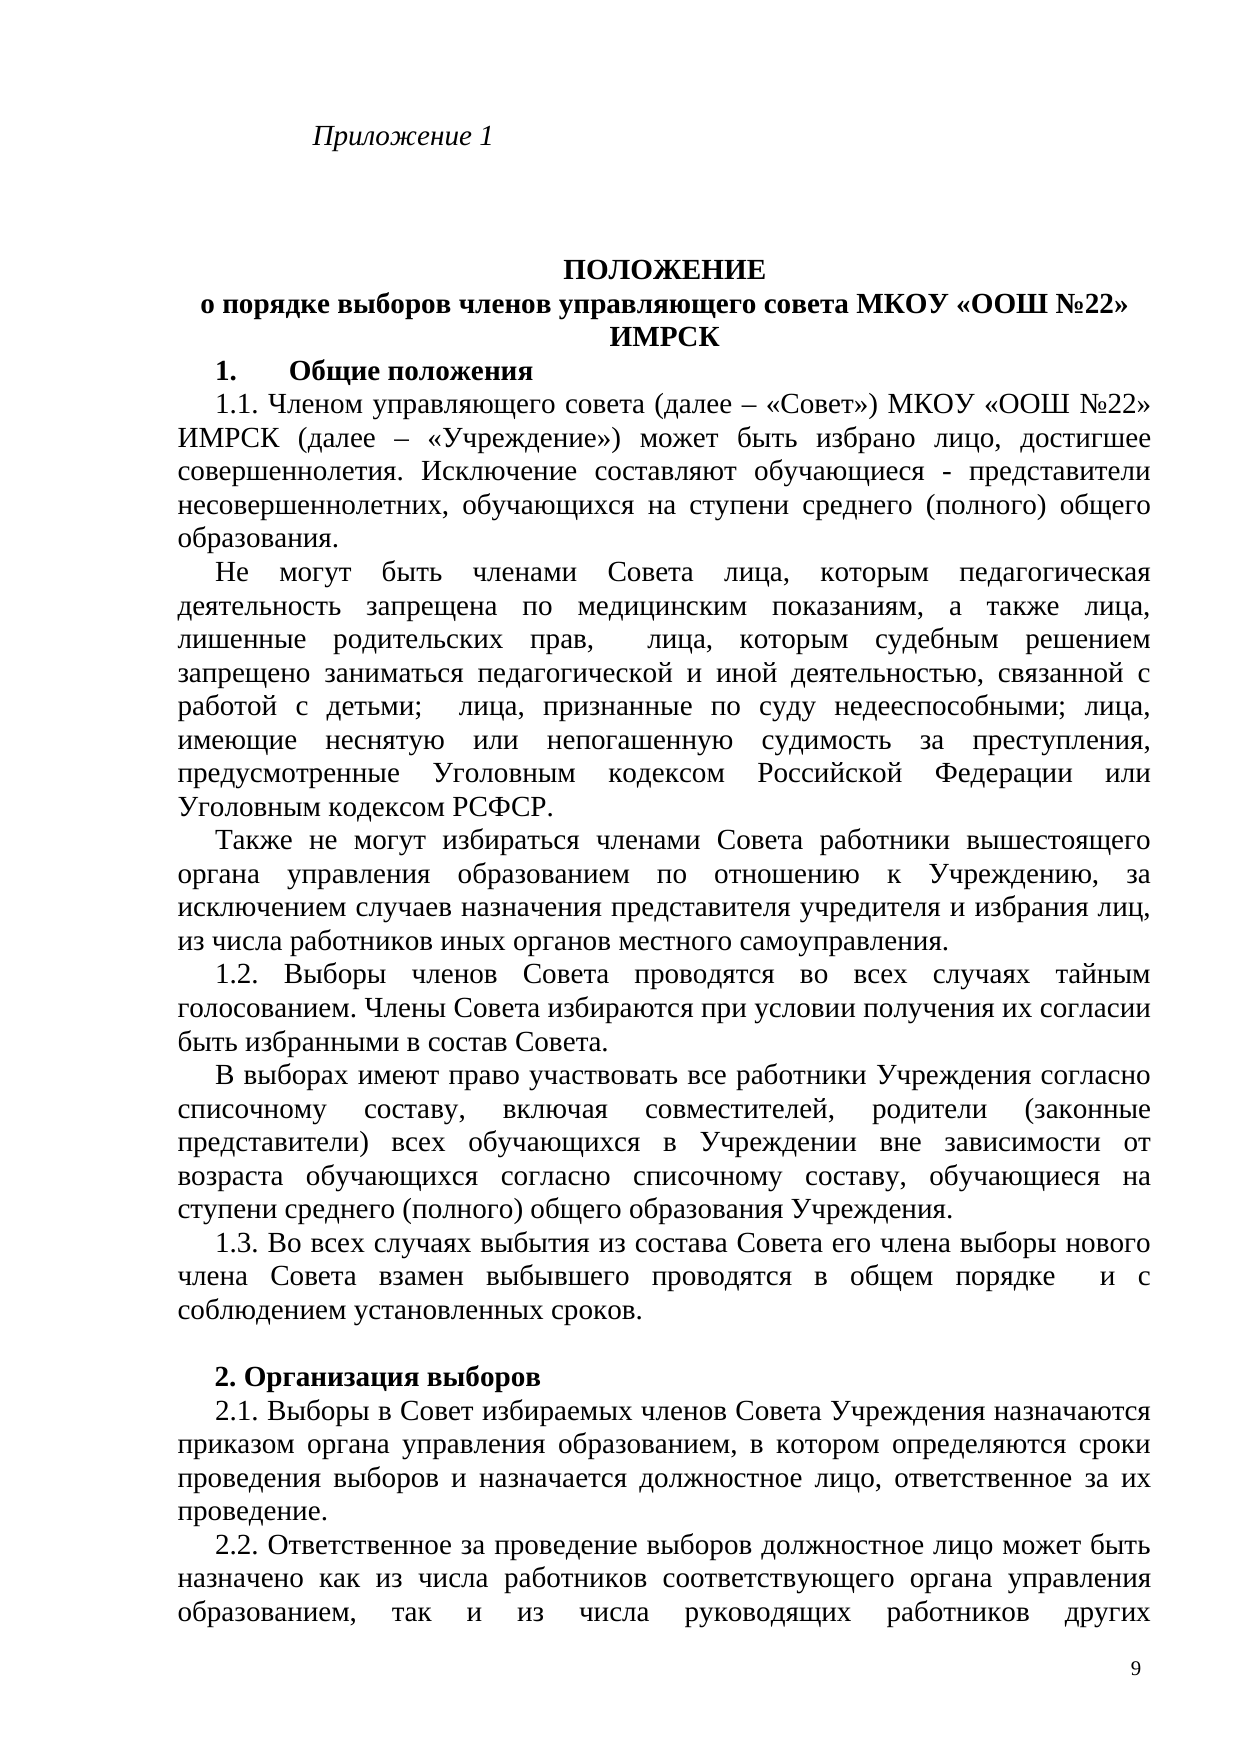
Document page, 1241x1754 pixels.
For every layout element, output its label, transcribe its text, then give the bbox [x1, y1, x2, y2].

text ПОЛОЖЕНИЕ [177, 252, 1152, 286]
text 2.1. Выборы в Совет избираемых членов Совета Учреждения назначаются приказом органа управления образованием, в котором определяются сроки проведения выборов и назначается должностное лицо, ответственное за их проведение. [177, 1393, 1152, 1527]
text 1.3. Во всех случаях выбытия из состава Совета его члена выборы нового члена Совета взамен выбывшего проводятся в общем порядке и с соблюдением установленных сроков. [177, 1225, 1152, 1326]
text Также не могут избираться членами Совета работники вышестоящего органа управления образованием по отношению к Учреждению, за исключением случаев назначения представителя учредителя и избрания лиц, из числа работников иных органов местного самоуправления. [177, 822, 1152, 957]
text В выборах имеют право участвовать все работники Учреждения согласно списочному составу, включая совместителей, родители (законные представители) всех обучающихся в Учреждении вне зависимости от возраста обучающихся согласно списочному составу, обучающиеся на ступени среднего (полного) общего образования Учреждения. [177, 1057, 1152, 1225]
subtitle Приложение 1 [177, 118, 1152, 152]
text 1.2. Выборы членов Совета проводятся во всех случаях тайным голосованием. Члены Совета избираются при условии получения их согласии быть избранными в состав Совета. [177, 957, 1152, 1057]
text о порядке выборов членов управляющего совета МКОУ «ООШ №22» ИМРСК [177, 286, 1152, 353]
text Не могут быть членами Совета лица, которым педагогическая деятельность запрещена по медицинским показаниям, а также лица, лишенные родительских прав, лица, которым судебным решением запрещено заниматься педагогической и иной деятельностью, связанной с работой с детьми; лица, признанные по суду недееспособными; лица, имеющие неснятую или непогашенную судимость за преступления, предусмотренные Уголовным кодексом Российской Федерации или Уголовным кодексом РСФСР. [177, 554, 1152, 822]
text 1.1. Членом управляющего совета (далее – «Совет») МКОУ «ООШ №22» ИМРСК (далее – «Учреждение») может быть избрано лицо, достигшее совершеннолетия. Исключение составляют обучающиеся - представители несовершеннолетних, обучающихся на ступени среднего (полного) общего образования. [177, 386, 1152, 554]
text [177, 1527, 1152, 1627]
list Общие положения [177, 353, 1152, 386]
text 2. Организация выборов [177, 1359, 1152, 1393]
